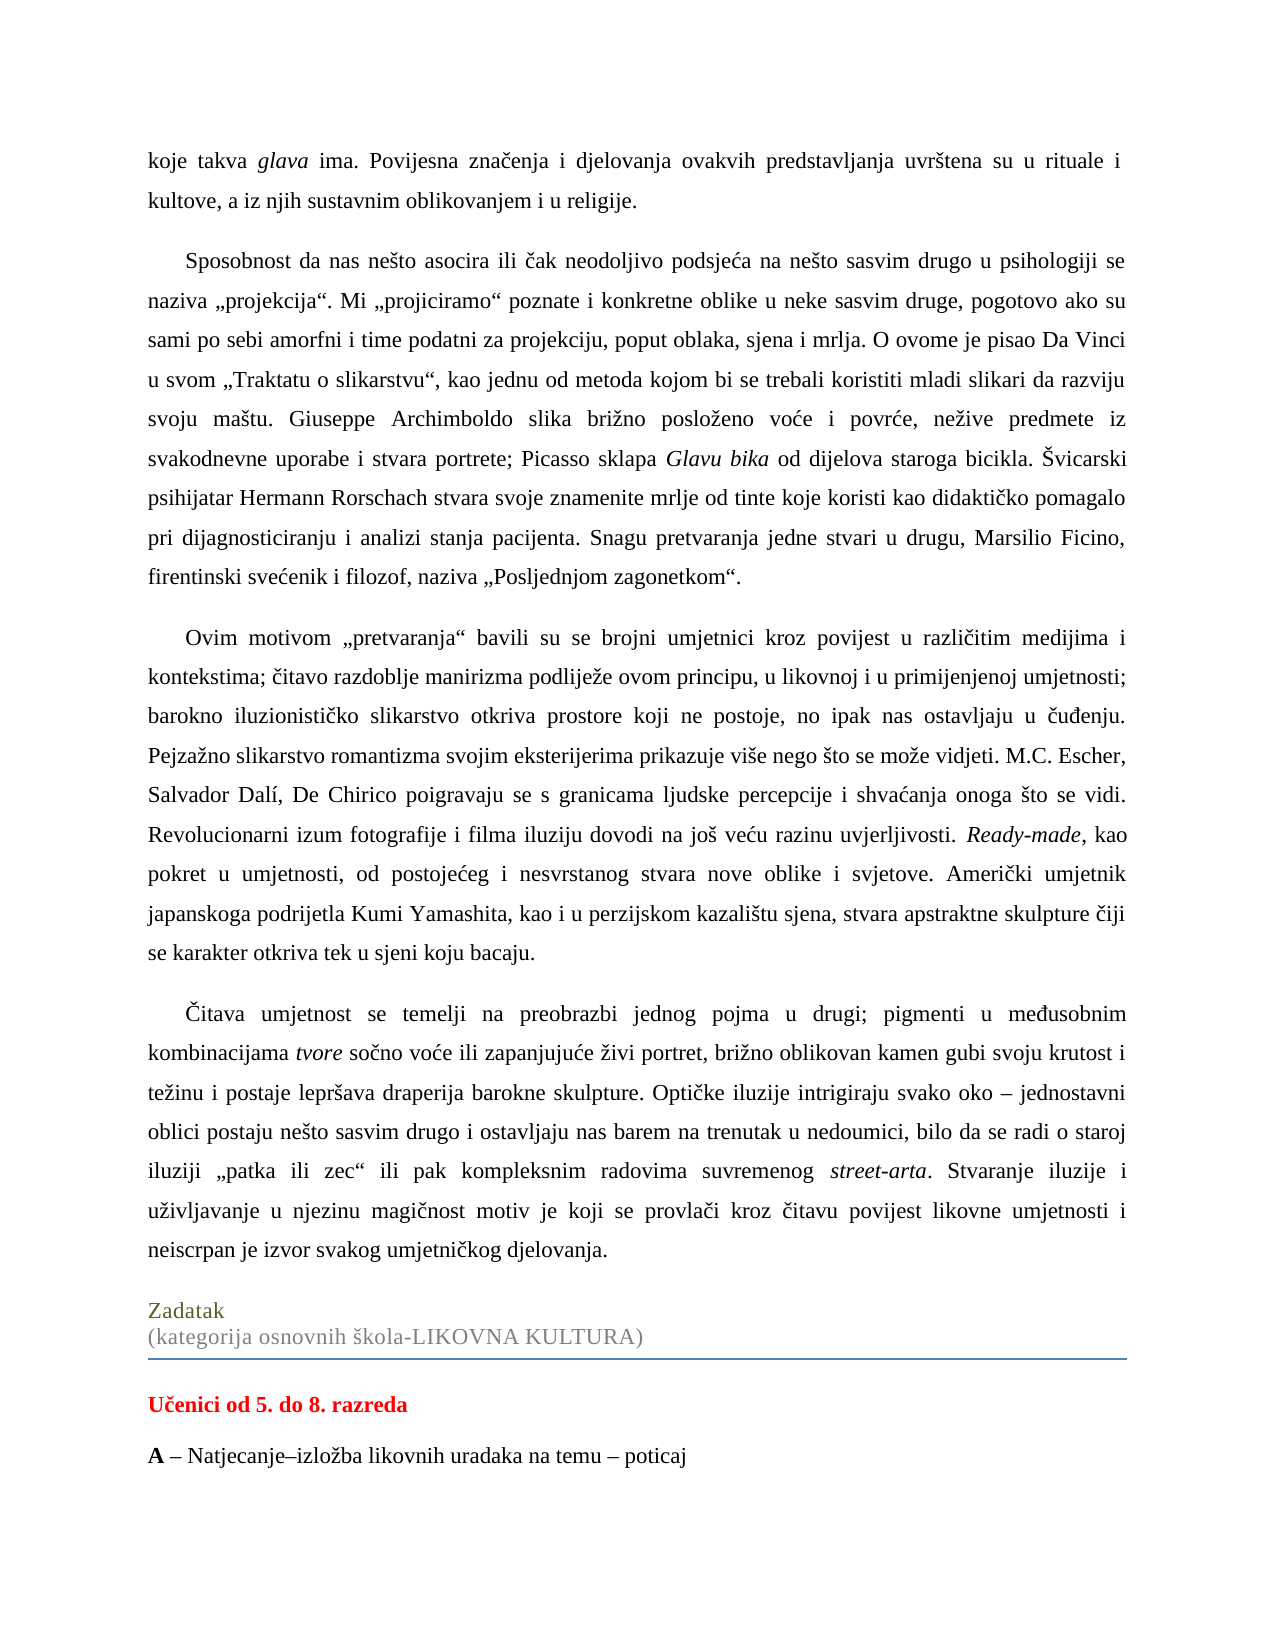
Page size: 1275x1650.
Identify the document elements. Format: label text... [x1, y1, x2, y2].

text Učenici od 5. do 8. razreda [148, 1391, 1127, 1418]
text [148, 148, 1122, 213]
title Zadatak (kategorija osnovnih škola-LIKOVNA KULTURA) [148, 1297, 1127, 1358]
text Sposobnost da nas nešto asocira ili čak neodoljivo podsjeća na nešto sasvim drugo u psihologiji se naziva „projekcija“. Mi „projiciramo“ poznate i konkretne oblike u neke sasvim druge, pogotovo ako su sami po sebi amorfni i time podatni za projekciju, poput oblaka, sjena i mrlja. O ovome je pisao Da Vinci u svom „Traktatu o slikarstvu“, kao jednu od metoda kojom bi se trebali koristiti mladi slikari da razviju svoju maštu. Giuseppe Archimboldo slika brižno posloženo voće i povrće, nežive predmete iz svakodnevne uporabe i stvara portrete; Picasso sklapa Glavu bika od dijelova staroga bicikla. Švicarski psihijatar Hermann Rorschach stvara svoje znamenite mrlje od tinte koje koristi kao didaktičko pomagalo pri dijagnosticiranju i analizi stanja pacijenta. Snagu pretvaranja jedne stvari u drugu, Marsilio Ficino, firentinski svećenik i filozof, naziva „Posljednjom zagonetkom“. [148, 247, 1127, 589]
text A – Natjecanje–izložba likovnih uradaka na temu – poticaj [148, 1442, 1127, 1469]
text Čitava umjetnost se temelji na preobrazbi jednog pojma u drugi; pigmenti u međusobnim kombinacijama tvore sočno voće ili zapanjujuće živi portret, brižno oblikovan kamen gubi svoju krutost i težinu i postaje lepršava draperija barokne skulpture. Optičke iluzije intrigiraju svako oko – jednostavni oblici postaju nešto sasvim drugo i ostavljaju nas barem na trenutak u nedoumici, bilo da se radi o staroj iluziji „patka ili zec“ ili pak kompleksnim radovima suvremenog street-arta. Stvaranje iluzije i uživljavanje u njezinu magičnost motiv je koji se provlači kroz čitavu povijest likovne umjetnosti i neiscrpan je izvor svakog umjetničkog djelovanja. [148, 1000, 1127, 1263]
text Ovim motivom „pretvaranja“ bavili su se brojni umjetnici kroz povijest u različitim medijima i kontekstima; čitavo razdoblje manirizma podliježe ovom principu, u likovnoj i u primijenjenoj umjetnosti; barokno iluzionističko slikarstvo otkriva prostore koji ne postoje, no ipak nas ostavljaju u čuđenju. Pejzažno slikarstvo romantizma svojim eksterijerima prikazuje više nego što se može vidjeti. M.C. Escher, Salvador Dalí, De Chirico poigravaju se s granicama ljudske percepcije i shvaćanja onoga što se vidi. Revolucionarni izum fotografije i filma iluziju dovodi na još veću razinu uvjerljivosti. Ready-made, kao pokret u umjetnosti, od postojećeg i nesvrstanog stvara nove oblike i svjetove. Američki umjetnik japanskoga podrijetla Kumi Yamashita, kao i u perzijskom kazalištu sjena, stvara apstraktne skulpture čiji se karakter otkriva tek u sjeni koju bacaju. [148, 623, 1127, 966]
